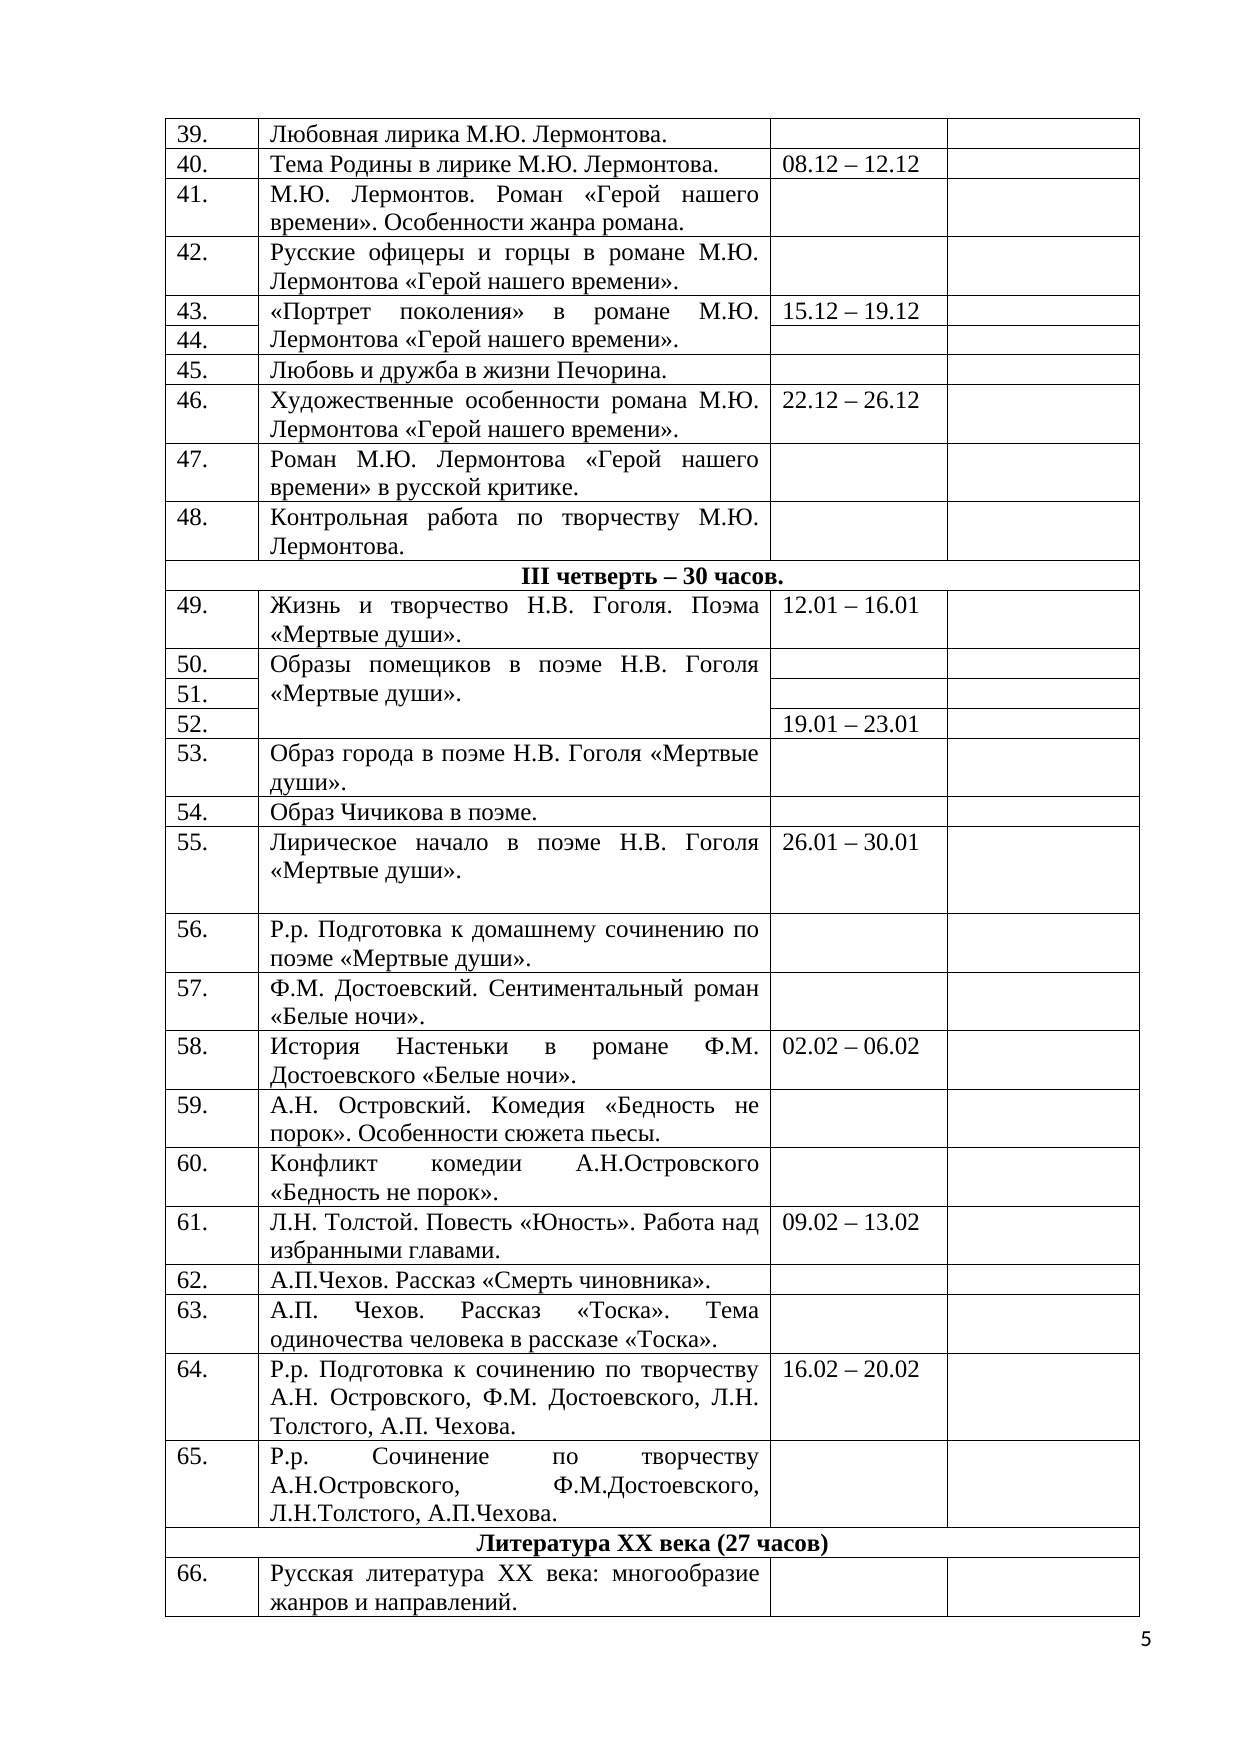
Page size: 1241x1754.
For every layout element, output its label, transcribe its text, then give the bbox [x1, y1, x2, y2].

table_cell [771, 237, 947, 295]
table_cell [771, 1265, 947, 1294]
table_cell 62. [166, 1265, 258, 1294]
table_cell 54. [166, 797, 258, 826]
table_cell 22.12 – 26.12 [771, 385, 947, 443]
table_cell 50. [166, 649, 258, 678]
table_cell 16.02 – 20.02 [771, 1354, 947, 1440]
table_cell 47. [166, 444, 258, 501]
table_cell 09.02 – 13.02 [771, 1207, 947, 1264]
table_cell Жизнь и творчество Н.В. Гоголя. Поэма «Мертвые души». [259, 591, 770, 648]
table_cell [948, 1090, 1139, 1147]
table_cell [948, 1354, 1139, 1440]
table_cell Образ города в поэме Н.В. Гоголя «Мертвые души». [259, 739, 770, 796]
table_cell [771, 1295, 947, 1353]
table_cell Л.Н. Толстой. Повесть «Юность». Работа над избранными главами. [259, 1207, 770, 1264]
table_cell 46. [166, 385, 258, 443]
table_cell [948, 1207, 1139, 1264]
table_cell Конфликт комедии А.Н.Островского «Бедность не порок». [259, 1148, 770, 1206]
table_cell 26.01 – 30.01 [771, 827, 947, 913]
table_cell [948, 1148, 1139, 1206]
table_cell [771, 1558, 947, 1616]
table_cell [771, 119, 947, 148]
table_cell 66. [166, 1558, 258, 1616]
table_cell 45. [166, 355, 258, 384]
table_cell Роман М.Ю. Лермонтова «Герой нашего времени» в русской критике. [259, 444, 770, 501]
table_cell А.П. Чехов. Рассказ «Тоска». Тема одиночества человека в рассказе «Тоска». [259, 1295, 770, 1353]
table_cell [771, 739, 947, 796]
table_cell Контрольная работа по творчеству М.Ю. Лермонтова. [259, 502, 770, 560]
table_cell 65. [166, 1441, 258, 1527]
table_cell [948, 385, 1139, 443]
table_cell [948, 739, 1139, 796]
table_cell [948, 326, 1139, 354]
table_cell [948, 914, 1139, 972]
table_cell [771, 649, 947, 678]
table_cell Любовь и дружба в жизни Печорина. [259, 355, 770, 384]
table_cell 44. [166, 326, 258, 354]
table_cell 43. [166, 296, 258, 324]
table_cell [771, 1441, 947, 1527]
table_cell «Портрет поколения» в романе М.Ю. Лермонтова «Герой нашего времени». [259, 296, 770, 354]
table_cell Художественные особенности романа М.Ю. Лермонтова «Герой нашего времени». [259, 385, 770, 443]
table_cell [948, 649, 1139, 678]
table_cell 56. [166, 914, 258, 972]
table_cell Любовная лирика М.Ю. Лермонтова. [259, 119, 770, 148]
table_cell 02.02 – 06.02 [771, 1031, 947, 1089]
table_cell [948, 502, 1139, 560]
table_cell 64. [166, 1354, 258, 1440]
table_cell 58. [166, 1031, 258, 1089]
table_cell 51. [166, 679, 258, 708]
table_cell Литература XX века (27 часов) [166, 1528, 1139, 1557]
table_cell Р.р. Подготовка к домашнему сочинению по поэме «Мертвые души». [259, 914, 770, 972]
table_cell 40. [166, 149, 258, 178]
table_cell 42. [166, 237, 258, 295]
table_cell [771, 1148, 947, 1206]
table_cell [948, 1441, 1139, 1527]
table_cell [771, 444, 947, 501]
table_cell [948, 827, 1139, 913]
table_cell [948, 591, 1139, 648]
table_cell Лирическое начало в поэме Н.В. Гоголя «Мертвые души». [259, 827, 770, 913]
table_cell 59. [166, 1090, 258, 1147]
table_cell [948, 709, 1139, 737]
table_cell [948, 444, 1139, 501]
table_cell [948, 1031, 1139, 1089]
table_cell 57. [166, 973, 258, 1030]
table_cell [948, 1265, 1139, 1294]
table_cell М.Ю. Лермонтов. Роман «Герой нашего времени». Особенности жанра романа. [259, 179, 770, 236]
table_cell 08.12 – 12.12 [771, 149, 947, 178]
table_cell 60. [166, 1148, 258, 1206]
table_cell [948, 679, 1139, 708]
table_cell [948, 1558, 1139, 1616]
table_cell [771, 1090, 947, 1147]
table_cell Русская литература XX века: многообразие жанров и направлений. [259, 1558, 770, 1616]
table_cell [771, 973, 947, 1030]
table_cell [948, 973, 1139, 1030]
table_cell А.П.Чехов. Рассказ «Смерть чиновника». [259, 1265, 770, 1294]
table_cell Образы помещиков в поэме Н.В. Гоголя «Мертвые души». [259, 649, 770, 737]
table_cell [771, 502, 947, 560]
table_cell 55. [166, 827, 258, 913]
table_cell 12.01 – 16.01 [771, 591, 947, 648]
table_cell 61. [166, 1207, 258, 1264]
table_cell [771, 797, 947, 826]
table_cell 48. [166, 502, 258, 560]
table_cell Образ Чичикова в поэме. [259, 797, 770, 826]
table_cell 15.12 – 19.12 [771, 296, 947, 324]
table_cell 63. [166, 1295, 258, 1353]
table_cell [771, 914, 947, 972]
table_cell Ф.М. Достоевский. Сентиментальный роман «Белые ночи». [259, 973, 770, 1030]
table_cell [771, 679, 947, 708]
table_cell [948, 1295, 1139, 1353]
table_cell А.Н. Островский. Комедия «Бедность не порок». Особенности сюжета пьесы. [259, 1090, 770, 1147]
table_cell [948, 355, 1139, 384]
table_cell [948, 179, 1139, 236]
table_cell Русские офицеры и горцы в романе М.Ю. Лермонтова «Герой нашего времени». [259, 237, 770, 295]
table_cell 41. [166, 179, 258, 236]
table_cell [948, 237, 1139, 295]
table_cell 53. [166, 739, 258, 796]
table_cell III четверть – 30 часов. [166, 561, 1139, 589]
table_cell Р.р. Подготовка к сочинению по творчеству А.Н. Островского, Ф.М. Достоевского, Л.Н. Толстого, А.П. Чехова. [259, 1354, 770, 1440]
table_cell [948, 797, 1139, 826]
table_cell Р.р. Сочинение по творчеству А.Н.Островского, Ф.М.Достоевского, Л.Н.Толстого, А.П.Чехова. [259, 1441, 770, 1527]
table_cell 19.01 – 23.01 [771, 709, 947, 737]
table_cell [771, 355, 947, 384]
table_cell 49. [166, 591, 258, 648]
table_cell 52. [166, 709, 258, 737]
table_cell Тема Родины в лирике М.Ю. Лермонтова. [259, 149, 770, 178]
table_cell 39. [166, 119, 258, 148]
table_cell [948, 119, 1139, 148]
table_cell [948, 296, 1139, 324]
table_cell История Настеньки в романе Ф.М. Достоевского «Белые ночи». [259, 1031, 770, 1089]
table_cell [948, 149, 1139, 178]
table_cell [771, 326, 947, 354]
table_cell [771, 179, 947, 236]
